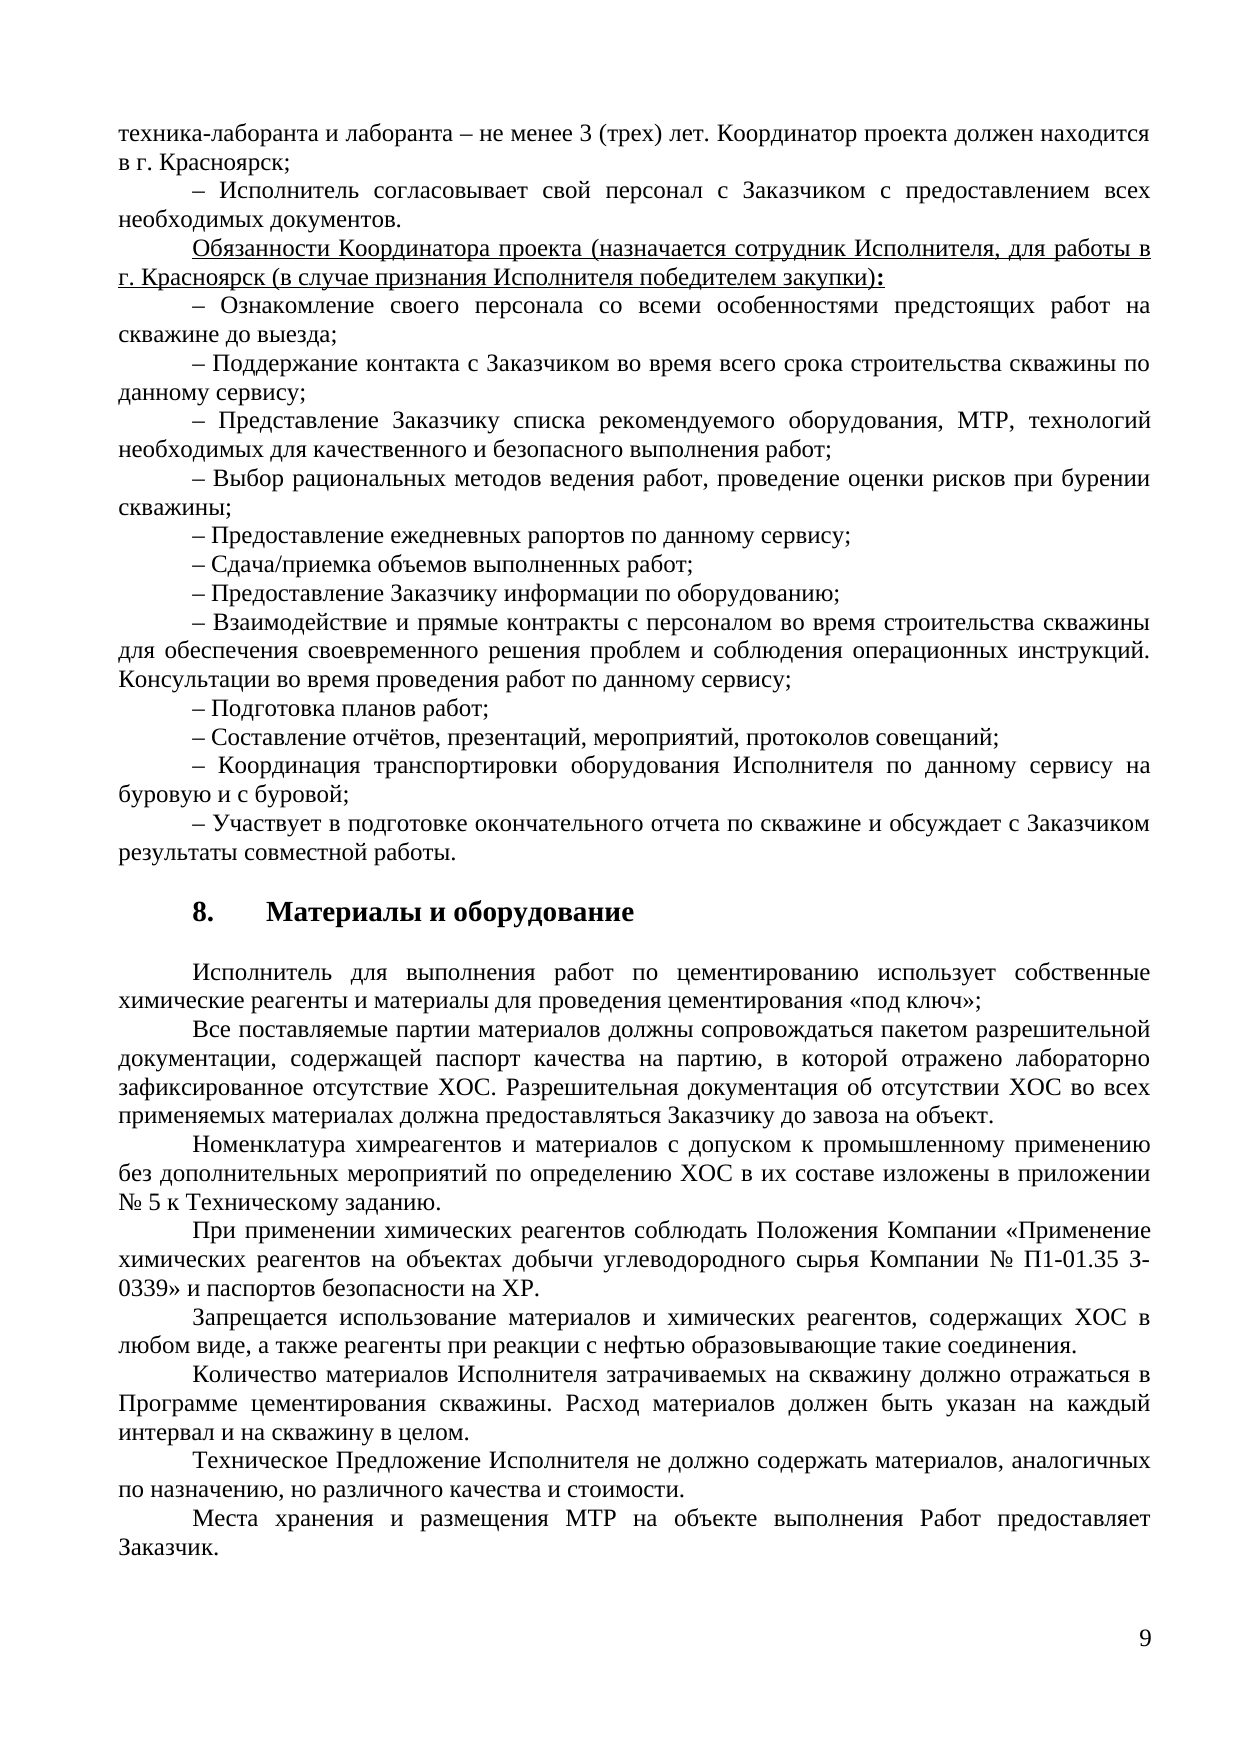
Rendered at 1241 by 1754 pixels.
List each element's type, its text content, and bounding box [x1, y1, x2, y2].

text – Исполнитель согласовывает свой персонал с Заказчиком с предоставлением всех необходимых документов. [118, 176, 1152, 233]
text – Предоставление Заказчику информации по оборудованию; [118, 578, 1152, 607]
text – Сдача/приемка объемов выполненных работ; [118, 549, 1152, 578]
list При применении химических реагентов соблюдать Положения Компании «Применение химических реагентов на объектах добычи углеводородного сырья Компании № П1-01.35 З-0339» и паспортов безопасности на ХР. [118, 1215, 1152, 1302]
text – Выбор рациональных методов ведения работ, проведение оценки рисков при бурении скважины; [118, 463, 1152, 521]
list Места хранения и размещения МТР на объекте выполнения Работ предоставляет Заказчик. [118, 1503, 1152, 1560]
list Исполнитель для выполнения работ по цементированию использует собственные химические реагенты и материалы для проведения цементирования «под ключ»; [118, 957, 1152, 1014]
text – Координация транспортировки оборудования Исполнителя по данному сервису на буровую и с буровой; [118, 751, 1152, 808]
text – Подготовка планов работ; [118, 693, 1152, 722]
subtitle Материалы и оборудование [177, 894, 1152, 928]
text – Ознакомление своего персонала со всеми особенностями предстоящих работ на скважине до выезда; [118, 291, 1152, 348]
text – Участвует в подготовке окончательного отчета по скважине и обсуждает с Заказчиком результаты совместной работы. [118, 808, 1152, 866]
text – Представление Заказчику списка рекомендуемого оборудования, МТР, технологий необходимых для качественного и безопасного выполнения работ; [118, 406, 1152, 463]
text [118, 118, 1152, 176]
text – Взаимодействие и прямые контракты с персоналом во время строительства скважины для обеспечения своевременного решения проблем и соблюдения операционных инструкций. Консультации во время проведения работ по данному сервису; [118, 607, 1152, 693]
list Номенклатура химреагентов и материалов с допуском к промышленному применению без дополнительных мероприятий по определению ХОС в их составе изложены в приложении № 5 к Техническому заданию. [118, 1129, 1152, 1215]
text – Предоставление ежедневных рапортов по данному сервису; [118, 521, 1152, 549]
text Обязанности Координатора проекта (назначается сотрудник Исполнителя, для работы в г. Красноярск (в случае признания Исполнителя победителем закупки): [118, 233, 1152, 291]
list Все поставляемые партии материалов должны сопровождаться пакетом разрешительной документации, содержащей паспорт качества на партию, в которой отражено лабораторно зафиксированное отсутствие ХОС. Разрешительная документация об отсутствии ХОС во всех применяемых материалах должна предоставляться Заказчику до завоза на объект. [118, 1014, 1152, 1129]
text – Составление отчётов, презентаций, мероприятий, протоколов совещаний; [118, 722, 1152, 751]
list Запрещается использование материалов и химических реагентов, содержащих ХОС в любом виде, а также реагенты при реакции с нефтью образовывающие такие соединения. [118, 1302, 1152, 1359]
list Количество материалов Исполнителя затрачиваемых на скважину должно отражаться в Программе цементирования скважины. Расход материалов должен быть указан на каждый интервал и на скважину в целом. [118, 1359, 1152, 1445]
text – Поддержание контакта с Заказчиком во время всего срока строительства скважины по данному сервису; [118, 348, 1152, 406]
list Техническое Предложение Исполнителя не должно содержать материалов, аналогичных по назначению, но различного качества и стоимости. [118, 1445, 1152, 1503]
